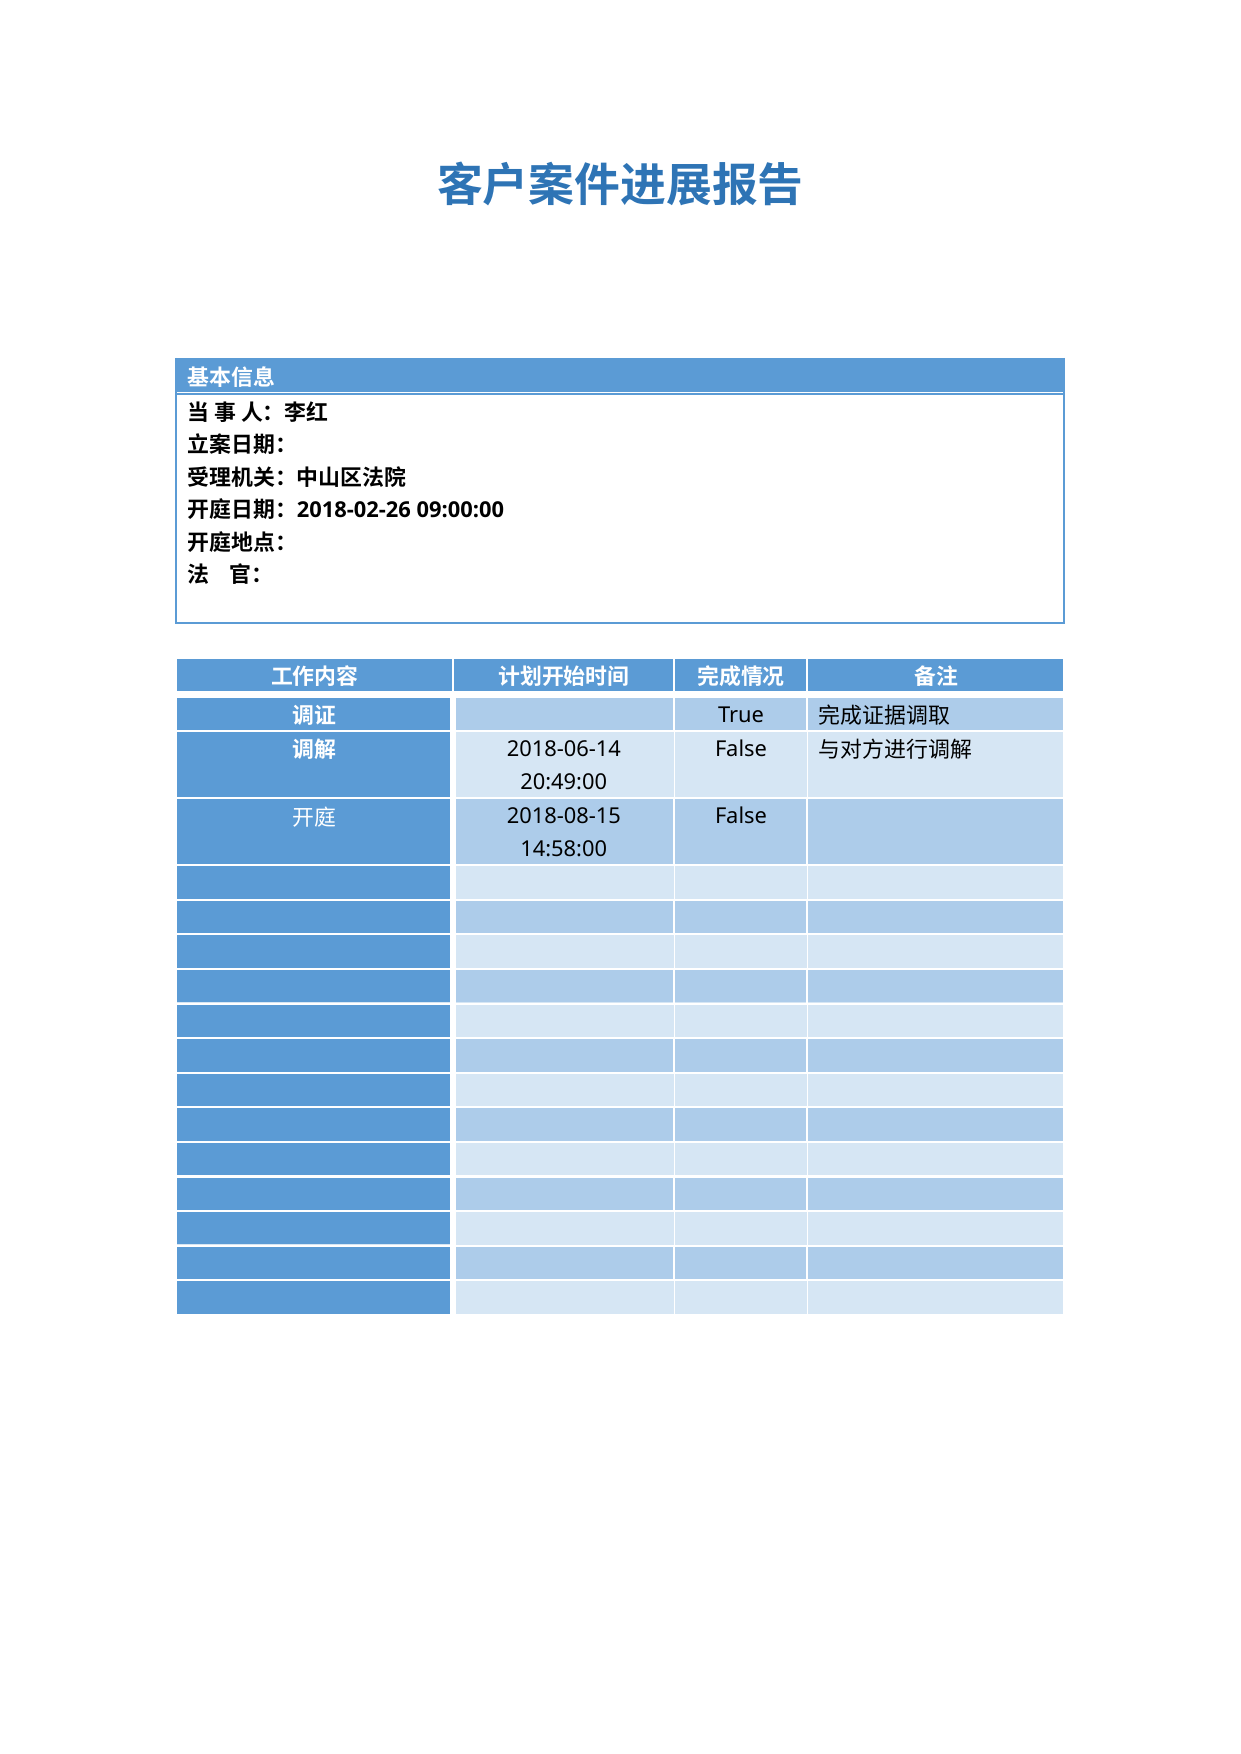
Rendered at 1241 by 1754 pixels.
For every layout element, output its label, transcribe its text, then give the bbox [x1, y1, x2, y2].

table_cell [456, 1212, 674, 1244]
table_cell [456, 1039, 673, 1072]
table_cell [675, 1212, 807, 1244]
table_cell [808, 970, 1063, 1002]
table_cell [177, 1143, 450, 1175]
table_cell [456, 1074, 674, 1106]
table_cell [808, 901, 1063, 933]
table_cell [177, 1178, 450, 1210]
table_cell [456, 1247, 673, 1279]
table_cell [177, 1212, 450, 1244]
table_cell [177, 1039, 450, 1072]
table_cell [456, 1143, 674, 1175]
table_cell False [675, 732, 807, 797]
table_cell [456, 1005, 674, 1037]
table_cell [808, 1039, 1063, 1072]
table_cell [177, 935, 450, 968]
table_cell [456, 901, 673, 933]
table_cell [808, 1178, 1063, 1210]
table_header 工作内容 [177, 659, 452, 691]
table_cell [456, 935, 674, 968]
table_cell [808, 866, 1063, 899]
table_cell 2018-06-14 20:49:00 [456, 732, 674, 797]
table_cell [456, 1108, 673, 1141]
table_cell 调证 [177, 698, 450, 730]
table_cell [177, 901, 450, 933]
table_header 基本信息 [177, 360, 1063, 392]
table_cell [808, 799, 1063, 864]
subtitle 客户案件进展报告 [187, 132, 1053, 230]
table_cell 开庭 [177, 799, 450, 864]
table_cell [808, 1143, 1063, 1175]
table_cell [675, 1074, 807, 1106]
table_cell [808, 1005, 1063, 1037]
table_cell False [675, 799, 806, 864]
table_cell [177, 866, 450, 899]
table_cell [177, 1108, 450, 1141]
table_cell [675, 935, 807, 968]
table_cell [675, 1143, 807, 1175]
table_cell [808, 1281, 1063, 1314]
table_header 备注 [808, 659, 1063, 691]
table_cell [177, 1281, 450, 1314]
table_cell [456, 970, 673, 1002]
table_cell 与对方进行调解 [808, 732, 1063, 797]
table_cell [808, 1074, 1063, 1106]
table_cell 2018-08-15 14:58:00 [456, 799, 673, 864]
table_cell [177, 970, 450, 1002]
table_cell [675, 1005, 807, 1037]
table_cell [177, 1247, 450, 1279]
table_cell [675, 1247, 806, 1279]
table_cell [456, 698, 673, 730]
table_header 完成情况 [675, 659, 806, 691]
table_cell [675, 1281, 807, 1314]
table_cell [675, 866, 807, 899]
table_cell [675, 1178, 806, 1210]
table_cell [456, 866, 674, 899]
table_cell [675, 1039, 806, 1072]
table_cell 调解 [177, 732, 450, 797]
table_cell [675, 970, 806, 1002]
table_header 计划开始时间 [454, 659, 673, 691]
table_cell [808, 935, 1063, 968]
table_cell True [675, 698, 806, 730]
table_cell [456, 1281, 674, 1314]
table_cell [177, 1005, 450, 1037]
table_cell [808, 1212, 1063, 1244]
table_cell 当 事 人：李红 立案日期： 受理机关：中山区法院 开庭日期：2018-02-26 09:00:00 开庭地点： 法 官： [177, 395, 1063, 622]
table_cell [177, 1074, 450, 1106]
table_cell [456, 1178, 673, 1210]
table_cell [808, 1108, 1063, 1141]
table_cell [808, 1247, 1063, 1279]
table_cell [675, 901, 806, 933]
table_cell 完成证据调取 [808, 698, 1063, 730]
table_cell [675, 1108, 806, 1141]
